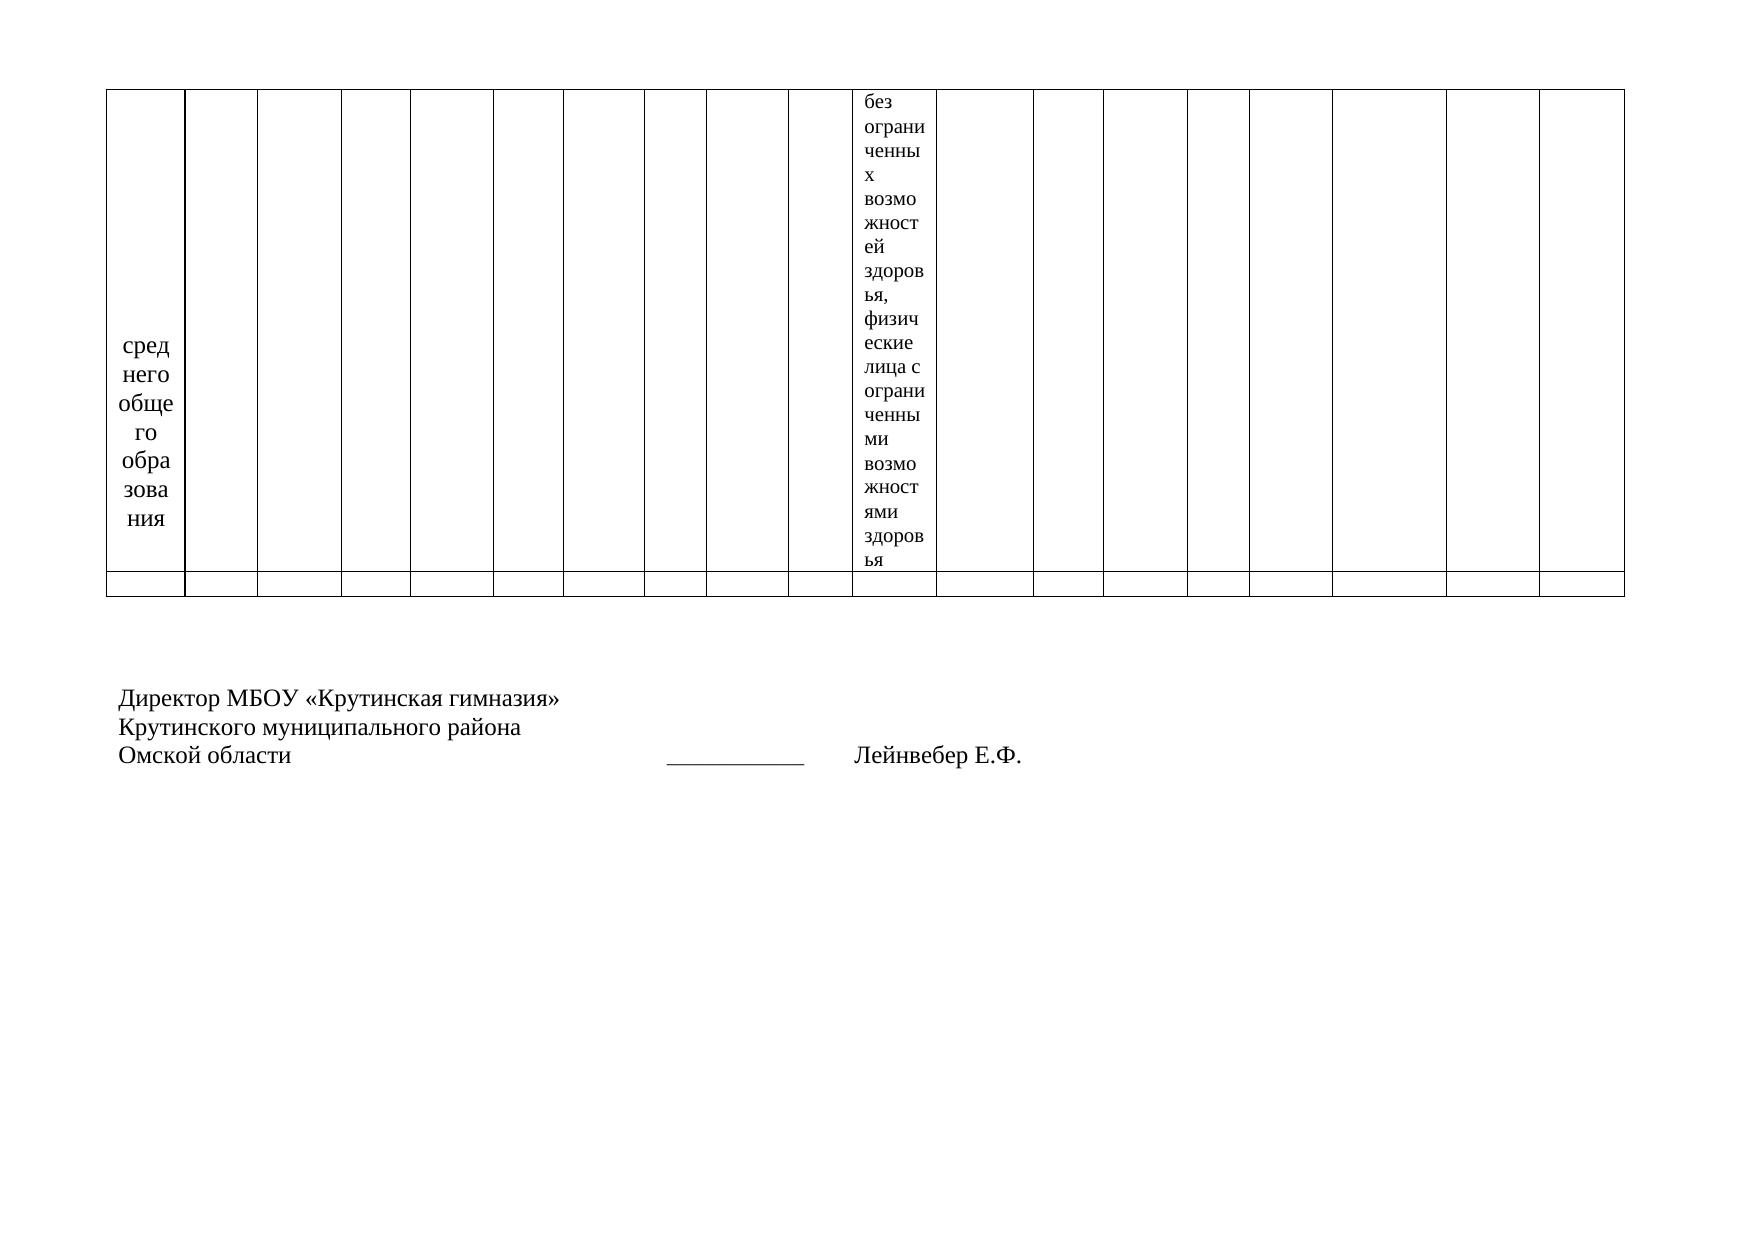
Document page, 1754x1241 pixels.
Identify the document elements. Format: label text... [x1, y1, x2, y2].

table_cell [1104, 90, 1187, 571]
text Омской области ___________ Лейнвебер Е.Ф. [118, 741, 1636, 770]
table_cell [186, 572, 257, 596]
table_cell [1333, 572, 1446, 596]
table_cell [1188, 572, 1249, 596]
table_cell [1250, 90, 1332, 571]
table_cell [937, 572, 1033, 596]
table_cell [937, 90, 1033, 571]
table_cell [789, 572, 852, 596]
table_cell [1104, 572, 1187, 596]
table_cell [1447, 572, 1539, 596]
table_cell [107, 572, 184, 596]
table_cell [1447, 90, 1539, 571]
text Директор МБОУ «Крутинская гимназия» [118, 683, 1636, 712]
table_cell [1540, 90, 1624, 571]
table_cell [564, 572, 644, 596]
table_cell [494, 572, 563, 596]
table_cell [1034, 572, 1103, 596]
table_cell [853, 90, 936, 571]
table_cell [1540, 572, 1624, 596]
table_cell [853, 572, 936, 596]
table_cell [707, 572, 788, 596]
table_cell [645, 572, 706, 596]
table_cell [1034, 90, 1103, 571]
table_cell [1250, 572, 1332, 596]
table_cell [342, 572, 410, 596]
text Крутинского муниципального района [118, 712, 1636, 741]
table_cell [258, 572, 341, 596]
table_cell [1333, 90, 1446, 571]
table_cell [1188, 90, 1249, 571]
table_cell [411, 572, 493, 596]
